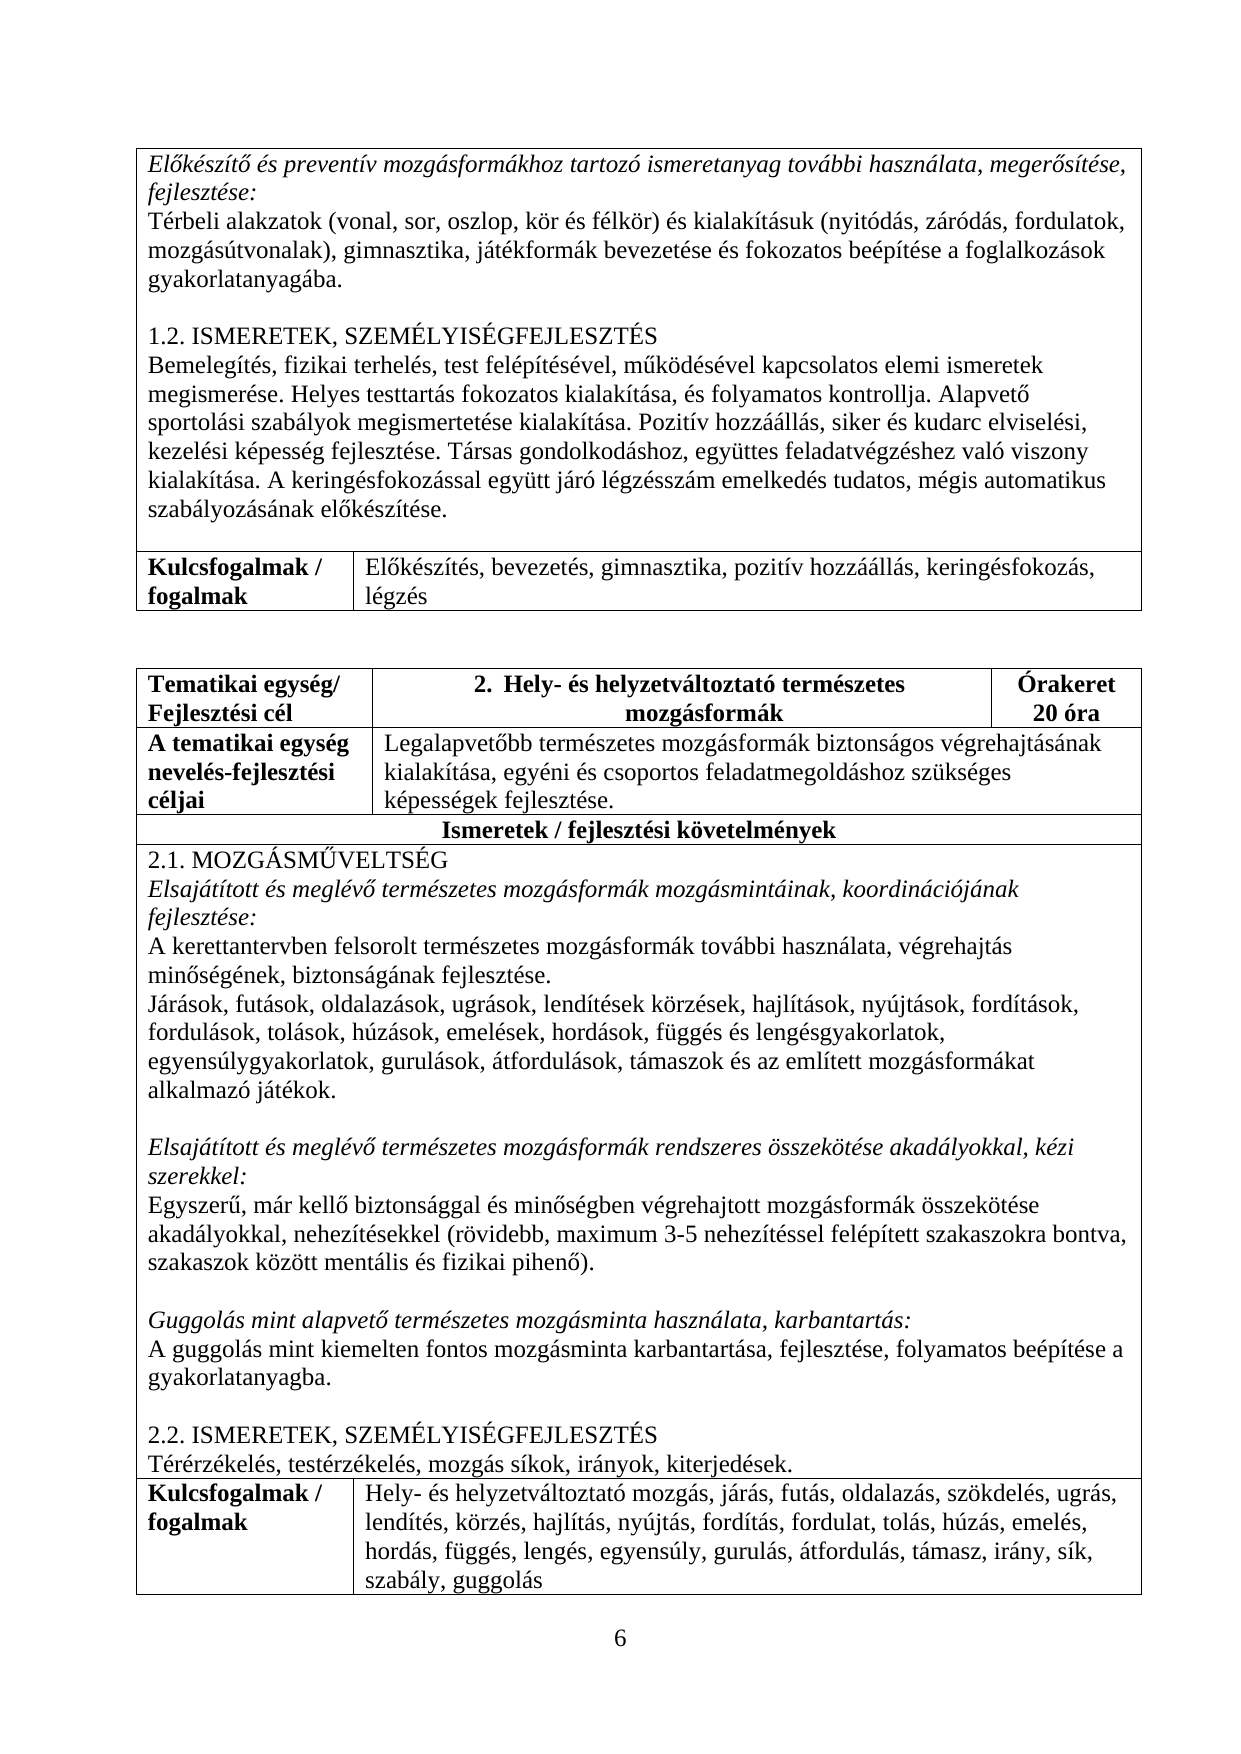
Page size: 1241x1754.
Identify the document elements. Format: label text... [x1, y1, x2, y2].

table_cell Ismeretek / fejlesztési követelmények [137, 815, 1141, 844]
table_header Tematikai egység/ Fejlesztési cél [137, 669, 372, 727]
table_cell 2.1. MOZGÁSMŰVELTSÉG Elsajátított és meglévő természetes mozgásformák mozgásmintáinak, koordinációjának fejlesztése: A kerettantervben felsorolt természetes mozgásformák további használata, végrehajtás minőségének, biztonságának fejlesztése. Járások, futások, oldalazások, ugrások, lendítések körzések, hajlítások, nyújtások, fordítások, fordulások, tolások, húzások, emelések, hordások, függés és lengésgyakorlatok, egyensúlygyakorlatok, gurulások, átfordulások, támaszok és az említett mozgásformákat alkalmazó játékok. Elsajátított és meglévő természetes mozgásformák rendszeres összekötése akadályokkal, kézi szerekkel: Egyszerű, már kellő biztonsággal és minőségben végrehajtott mozgásformák összekötése akadályokkal, nehezítésekkel (rövidebb, maximum 3-5 nehezítéssel felépített szakaszokra bontva, szakaszok között mentális és fizikai pihenő). Guggolás mint alapvető természetes mozgásminta használata, karbantartás: A guggolás mint kiemelten fontos mozgásminta karbantartása, fejlesztése, folyamatos beépítése a gyakorlatanyagba. 2.2. ISMERETEK, SZEMÉLYISÉGFEJLESZTÉS Térérzékelés, testérzékelés, mozgás síkok, irányok, kiterjedések. [137, 845, 1141, 1477]
table_cell A tematikai egység nevelés-fejlesztési céljai [137, 728, 372, 814]
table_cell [137, 149, 1141, 551]
table_cell Kulcsfogalmak / fogalmak [137, 552, 353, 610]
table_cell Legalapvetőbb természetes mozgásformák biztonságos végrehajtásának kialakítása, egyéni és csoportos feladatmegoldáshoz szükséges képességek fejlesztése. [373, 728, 1141, 814]
table_cell Előkészítés, bevezetés, gimnasztika, pozitív hozzáállás, keringésfokozás, légzés [354, 552, 1141, 610]
table_cell Kulcsfogalmak / fogalmak [137, 1479, 353, 1593]
table_header Hely- és helyzetváltoztató természetes mozgásformák [373, 669, 991, 727]
table_header Órakeret 20 óra [992, 669, 1141, 727]
table_cell Hely- és helyzetváltoztató mozgás, járás, futás, oldalazás, szökdelés, ugrás, lendítés, körzés, hajlítás, nyújtás, fordítás, fordulat, tolás, húzás, emelés, hordás, függés, lengés, egyensúly, gurulás, átfordulás, támasz, irány, sík, szabály, guggolás [354, 1479, 1141, 1593]
